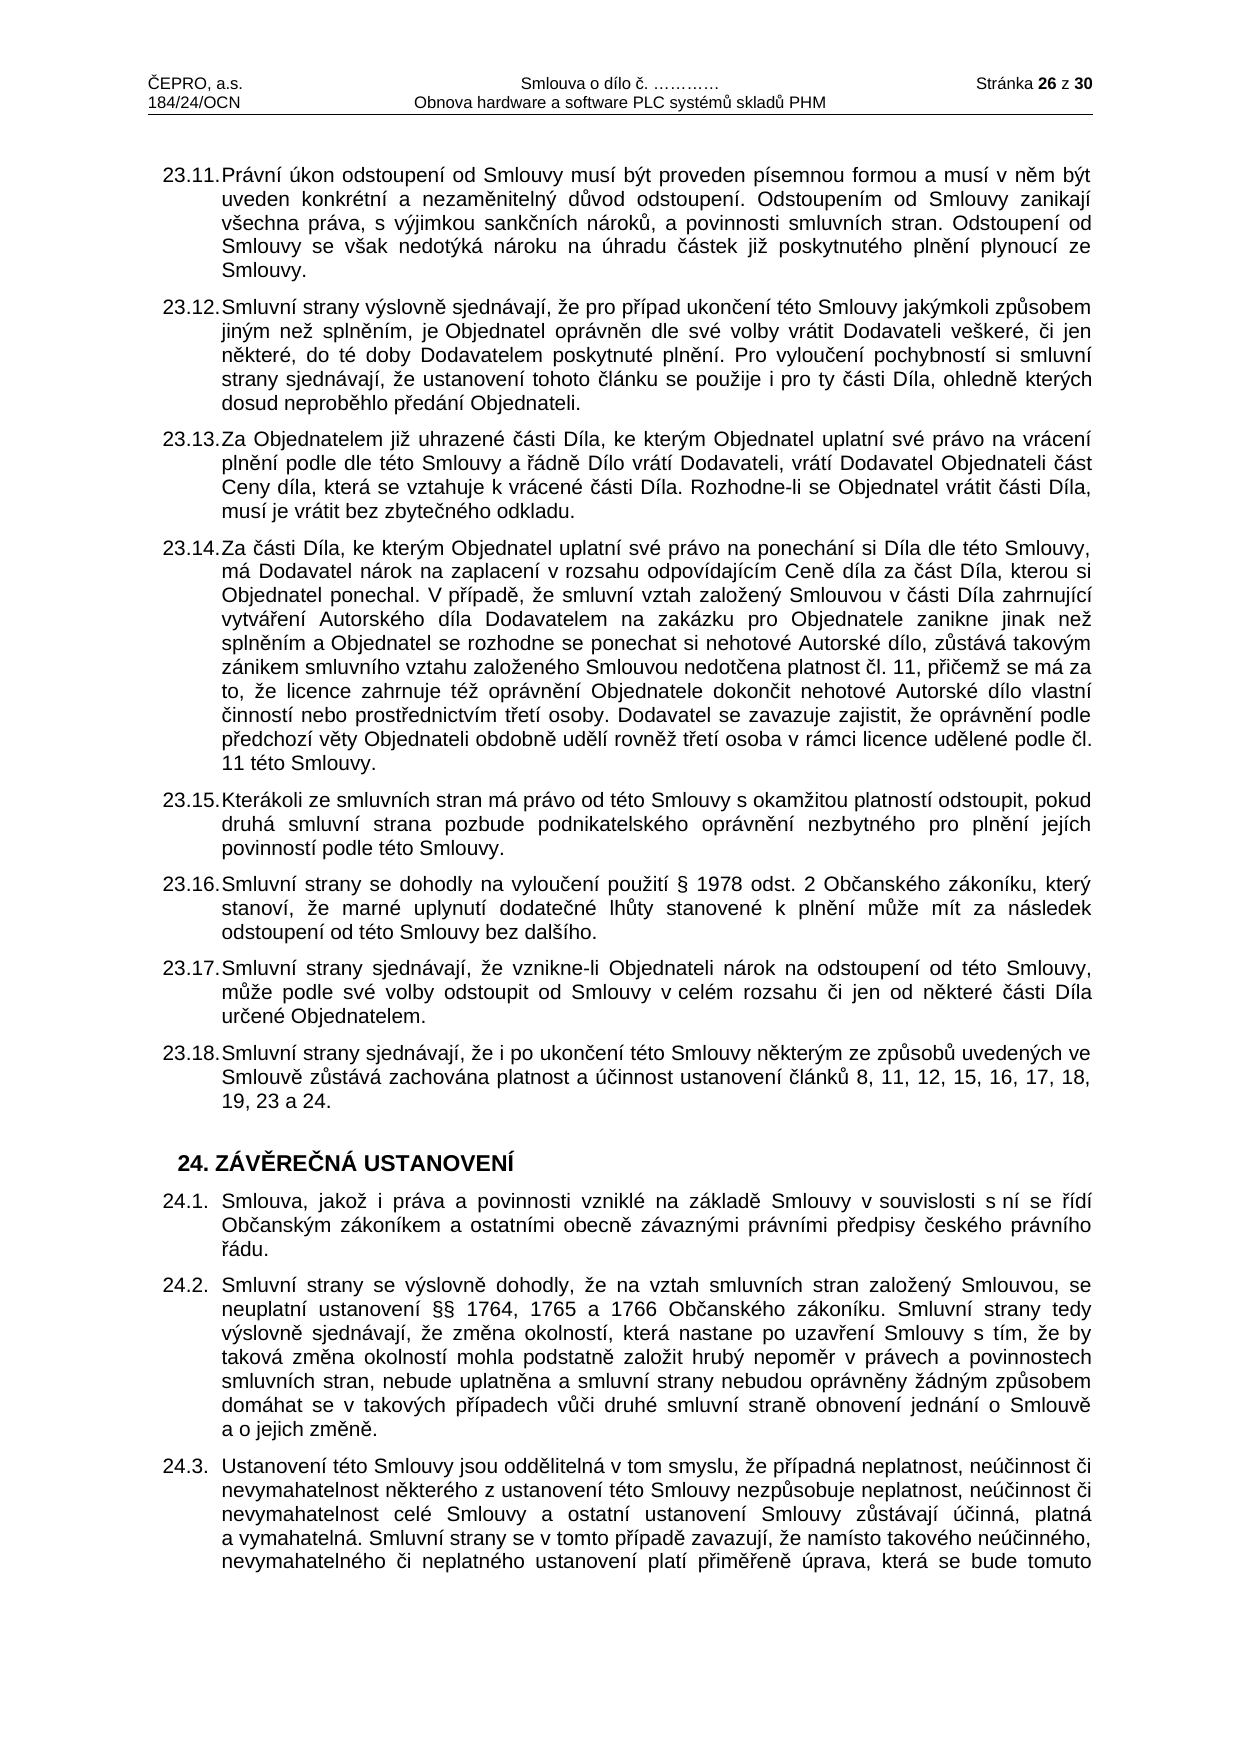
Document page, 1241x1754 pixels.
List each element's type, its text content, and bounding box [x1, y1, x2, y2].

text Za části Díla, ke kterým Objednatel uplatní své právo na ponechání si Díla dle této Smlouvy, má Dodavatel nárok na zaplacení v rozsahu odpovídajícím Ceně díla za část Díla, kterou si Objednatel ponechal. V případě, že smluvní vztah založený Smlouvou v části Díla zahrnující vytváření Autorského díla Dodavatelem na zakázku pro Objednatele zanikne jinak než splněním a Objednatel se rozhodne se ponechat si nehotové Autorské dílo, zůstává takovým zánikem smluvního vztahu založeného Smlouvou nedotčena platnost čl. 11, přičemž se má za to, že licence zahrnuje též oprávnění Objednatele dokončit nehotové Autorské dílo vlastní činností nebo prostřednictvím třetí osoby. Dodavatel se zavazuje zajistit, že oprávnění podle předchozí věty Objednateli obdobně udělí rovněž třetí osoba v rámci licence udělené podle čl. 11 této Smlouvy. [162, 535, 1093, 775]
text Smluvní strany se dohodly na vyloučení použití § 1978 odst. 2 Občanského zákoníku, který stanoví, že marné uplynutí dodatečné lhůty stanovené k plnění může mít za následek odstoupení od této Smlouvy bez dalšího. [162, 872, 1093, 944]
text Kterákoli ze smluvních stran má právo od této Smlouvy s okamžitou platností odstoupit, pokud druhá smluvní strana pozbude podnikatelského oprávnění nezbytného pro plnění jejích povinností podle této Smlouvy. [162, 787, 1093, 859]
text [162, 1453, 1093, 1573]
text Za Objednatelem již uhrazené části Díla, ke kterým Objednatel uplatní své právo na vrácení plnění podle dle této Smlouvy a řádně Dílo vrátí Dodavateli, vrátí Dodavatel Objednateli část Ceny díla, která se vztahuje k vrácené části Díla. Rozhodne-li se Objednatel vrátit části Díla, musí je vrátit bez zbytečného odkladu. [162, 427, 1093, 523]
text Smluvní strany výslovně sjednávají, že pro případ ukončení této Smlouvy jakýmkoli způsobem jiným než splněním, je Objednatel oprávněn dle své volby vrátit Dodavateli veškeré, či jen některé, do té doby Dodavatelem poskytnuté plnění. Pro vyloučení pochybností si smluvní strany sjednávají, že ustanovení tohoto článku se použije i pro ty části Díla, ohledně kterých dosud neproběhlo předání Objednateli. [162, 295, 1093, 414]
text Právní úkon odstoupení od Smlouvy musí být proveden písemnou formou a musí v něm být uveden konkrétní a nezaměnitelný důvod odstoupení. Odstoupením od Smlouvy zanikají všechna práva, s výjimkou sankčních nároků, a povinnosti smluvních stran. Odstoupení od Smlouvy se však nedotýká nároku na úhradu částek již poskytnutého plnění plynoucí ze Smlouvy. [162, 162, 1093, 282]
text Smlouva, jakož i práva a povinnosti vzniklé na základě Smlouvy v souvislosti s ní se řídí Občanským zákoníkem a ostatními obecně závaznými právními předpisy českého právního řádu. [162, 1189, 1093, 1261]
subtitle ZÁVĚREČNÁ USTANOVENÍ [177, 1150, 1093, 1176]
text Smluvní strany se výslovně dohodly, že na vztah smluvních stran založený Smlouvou, se neuplatní ustanovení §§ 1764, 1765 a 1766 Občanského zákoníku. Smluvní strany tedy výslovně sjednávají, že změna okolností, která nastane po uzavření Smlouvy s tím, že by taková změna okolností mohla podstatně založit hrubý nepoměr v právech a povinnostech smluvních stran, nebude uplatněna a smluvní strany nebudou oprávněny žádným způsobem domáhat se v takových případech vůči druhé smluvní straně obnovení jednání o Smlouvě a o jejich změně. [162, 1273, 1093, 1441]
text Smluvní strany sjednávají, že vznikne-li Objednateli nárok na odstoupení od této Smlouvy, může podle své volby odstoupit od Smlouvy v celém rozsahu či jen od některé části Díla určené Objednatelem. [162, 956, 1093, 1028]
text Smluvní strany sjednávají, že i po ukončení této Smlouvy některým ze způsobů uvedených ve Smlouvě zůstává zachována platnost a účinnost ustanovení článků 8, 11, 12, 15, 16, 17, 18, 19, 23 a 24. [162, 1041, 1093, 1112]
